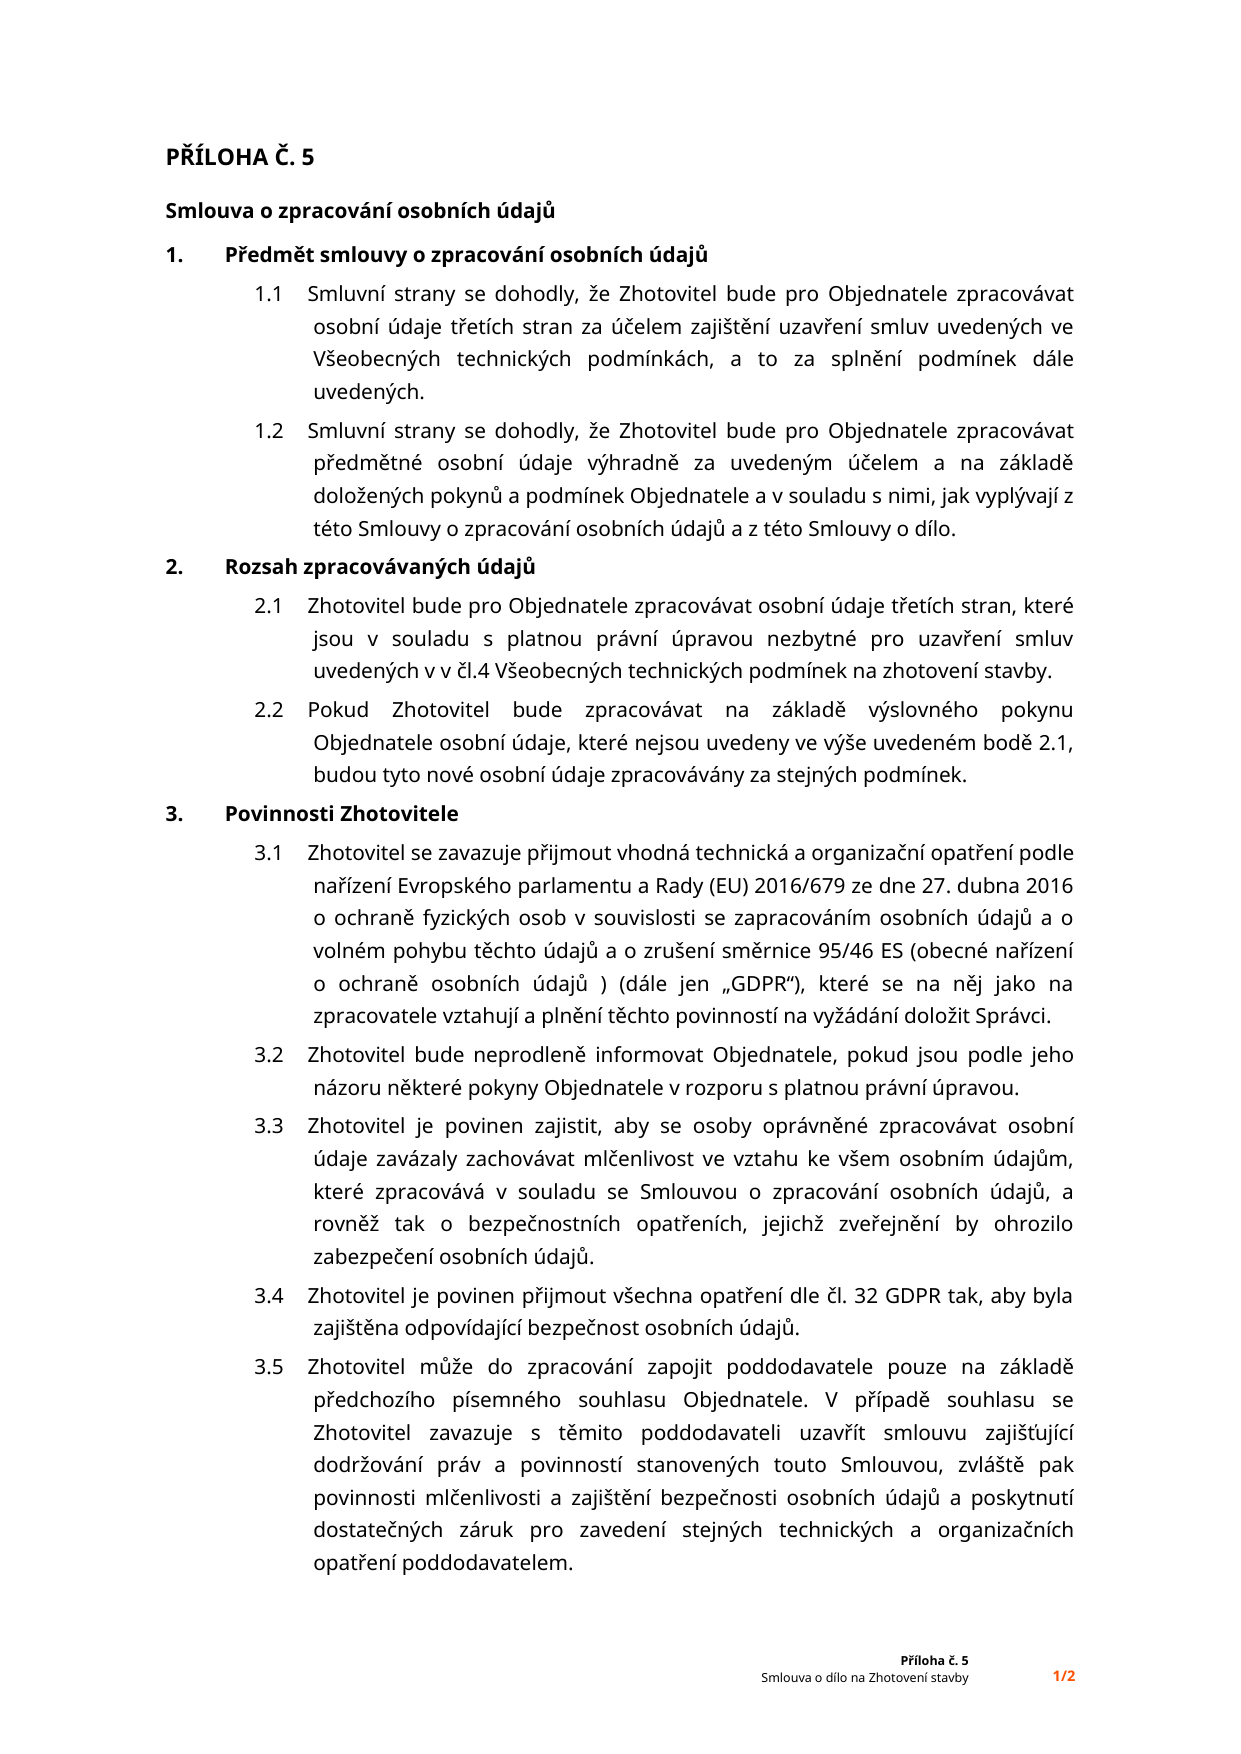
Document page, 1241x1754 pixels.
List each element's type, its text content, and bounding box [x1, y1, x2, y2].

text Příloha č. 5 [165, 141, 1075, 173]
list Předmět smlouvy o zpracování osobních údajů [165, 240, 1075, 269]
list Zhotovitel bude pro Objednatele zpracovávat osobní údaje třetích stran, které jsou v souladu s platnou právní úpravou nezbytné pro uzavření smluv uvedených v v čl.4 Všeobecných technických podmínek na zhotovení stavby. [254, 591, 1075, 685]
list Smluvní strany se dohodly, že Zhotovitel bude pro Objednatele zpracovávat osobní údaje třetích stran za účelem zajištění uzavření smluv uvedených ve Všeobecných technických podmínkách, a to za splnění podmínek dále uvedených. [254, 279, 1075, 405]
list Zhotovitel bude neprodleně informovat Objednatele, pokud jsou podle jeho názoru některé pokyny Objednatele v rozporu s platnou právní úpravou. [254, 1040, 1075, 1101]
list Smluvní strany se dohodly, že Zhotovitel bude pro Objednatele zpracovávat předmětné osobní údaje výhradně za uvedeným účelem a na základě doložených pokynů a podmínek Objednatele a v souladu s nimi, jak vyplývají z této Smlouvy o zpracování osobních údajů a z této Smlouvy o dílo. [254, 416, 1075, 542]
text Smlouva o zpracování osobních údajů [165, 197, 1075, 225]
list Pokud Zhotovitel bude zpracovávat na základě výslovného pokynu Objednatele osobní údaje, které nejsou uvedeny ve výše uvedeném bodě 2.1, budou tyto nové osobní údaje zpracovávány za stejných podmínek. [254, 695, 1075, 789]
list Zhotovitel je povinen přijmout všechna opatření dle čl. 32 GDPR tak, aby byla zajištěna odpovídající bezpečnost osobních údajů. [254, 1281, 1075, 1342]
list Zhotovitel je povinen zajistit, aby se osoby oprávněné zpracovávat osobní údaje zavázaly zachovávat mlčenlivost ve vztahu ke všem osobním údajům, které zpracovává v souladu se Smlouvou o zpracování osobních údajů, a rovněž tak o bezpečnostních opatřeních, jejichž zveřejnění by ohrozilo zabezpečení osobních údajů. [254, 1112, 1075, 1271]
list Rozsah zpracovávaných údajů [165, 552, 1075, 581]
list Povinnosti Zhotovitele [165, 799, 1075, 828]
list Zhotovitel se zavazuje přijmout vhodná technická a organizační opatření podle nařízení Evropského parlamentu a Rady (EU) 2016/679 ze dne 27. dubna 2016 o ochraně fyzických osob v souvislosti se zapracováním osobních údajů a o volném pohybu těchto údajů a o zrušení směrnice 95/46 ES (obecné nařízení o ochraně osobních údajů ) (dále jen „GDPR“), které se na něj jako na zpracovatele vztahují a plnění těchto povinností na vyžádání doložit Správci. [254, 838, 1075, 1030]
list Zhotovitel může do zpracování zapojit poddodavatele pouze na základě předchozího písemného souhlasu Objednatele. V případě souhlasu se Zhotovitel zavazuje s těmito poddodavateli uzavřít smlouvu zajišťující dodržování práv a povinností stanovených touto Smlouvou, zvláště pak povinnosti mlčenlivosti a zajištění bezpečnosti osobních údajů a poskytnutí dostatečných záruk pro zavedení stejných technických a organizačních opatření poddodavatelem. [254, 1352, 1075, 1576]
